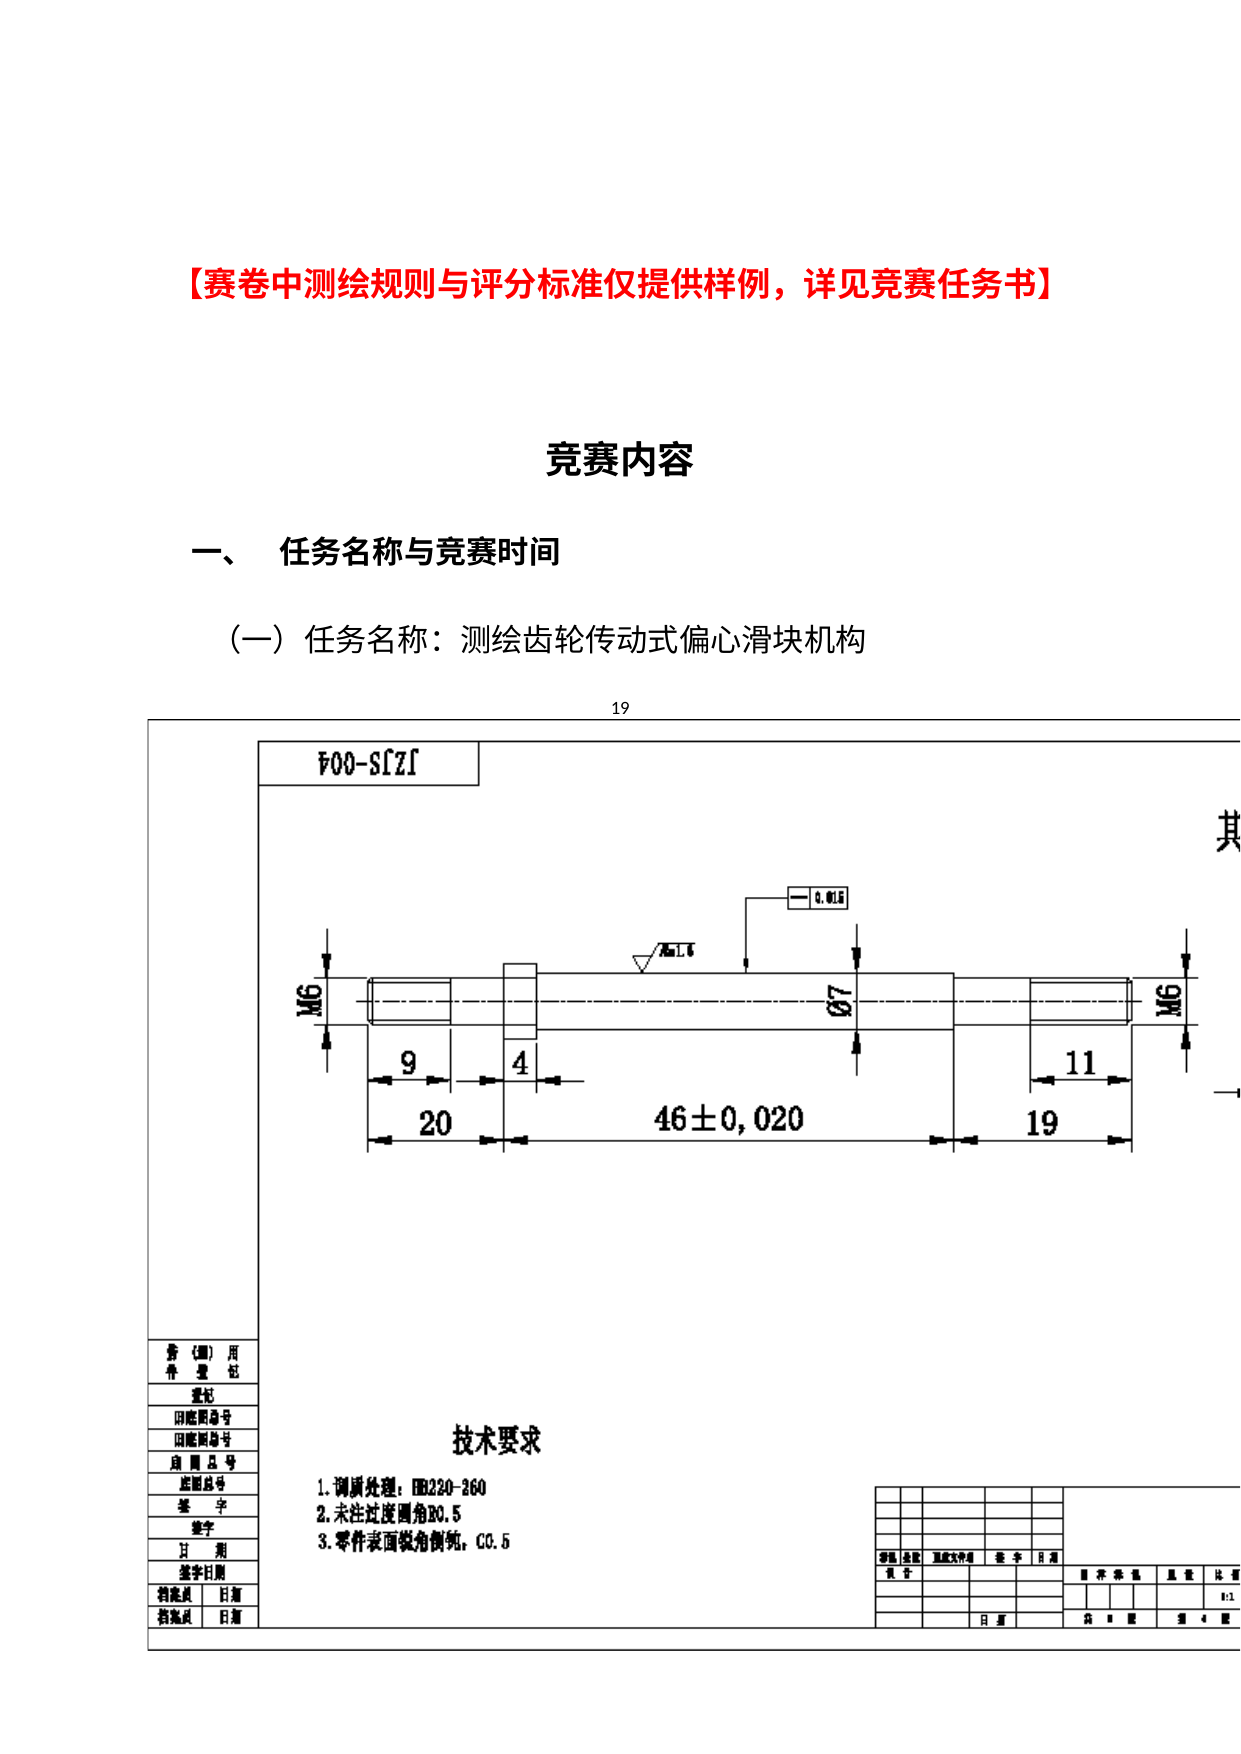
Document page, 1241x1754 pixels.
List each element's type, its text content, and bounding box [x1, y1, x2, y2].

list 【赛卷中测绘规则与评分标准仅提供样例，详见竞赛任务书】 [148, 250, 1092, 315]
text （一）任务名称：测绘齿轮传动式偏心滑块机构 [148, 605, 1092, 670]
list 任务名称与竞赛时间 [148, 517, 1092, 582]
text 竞赛内容 [148, 425, 1092, 490]
